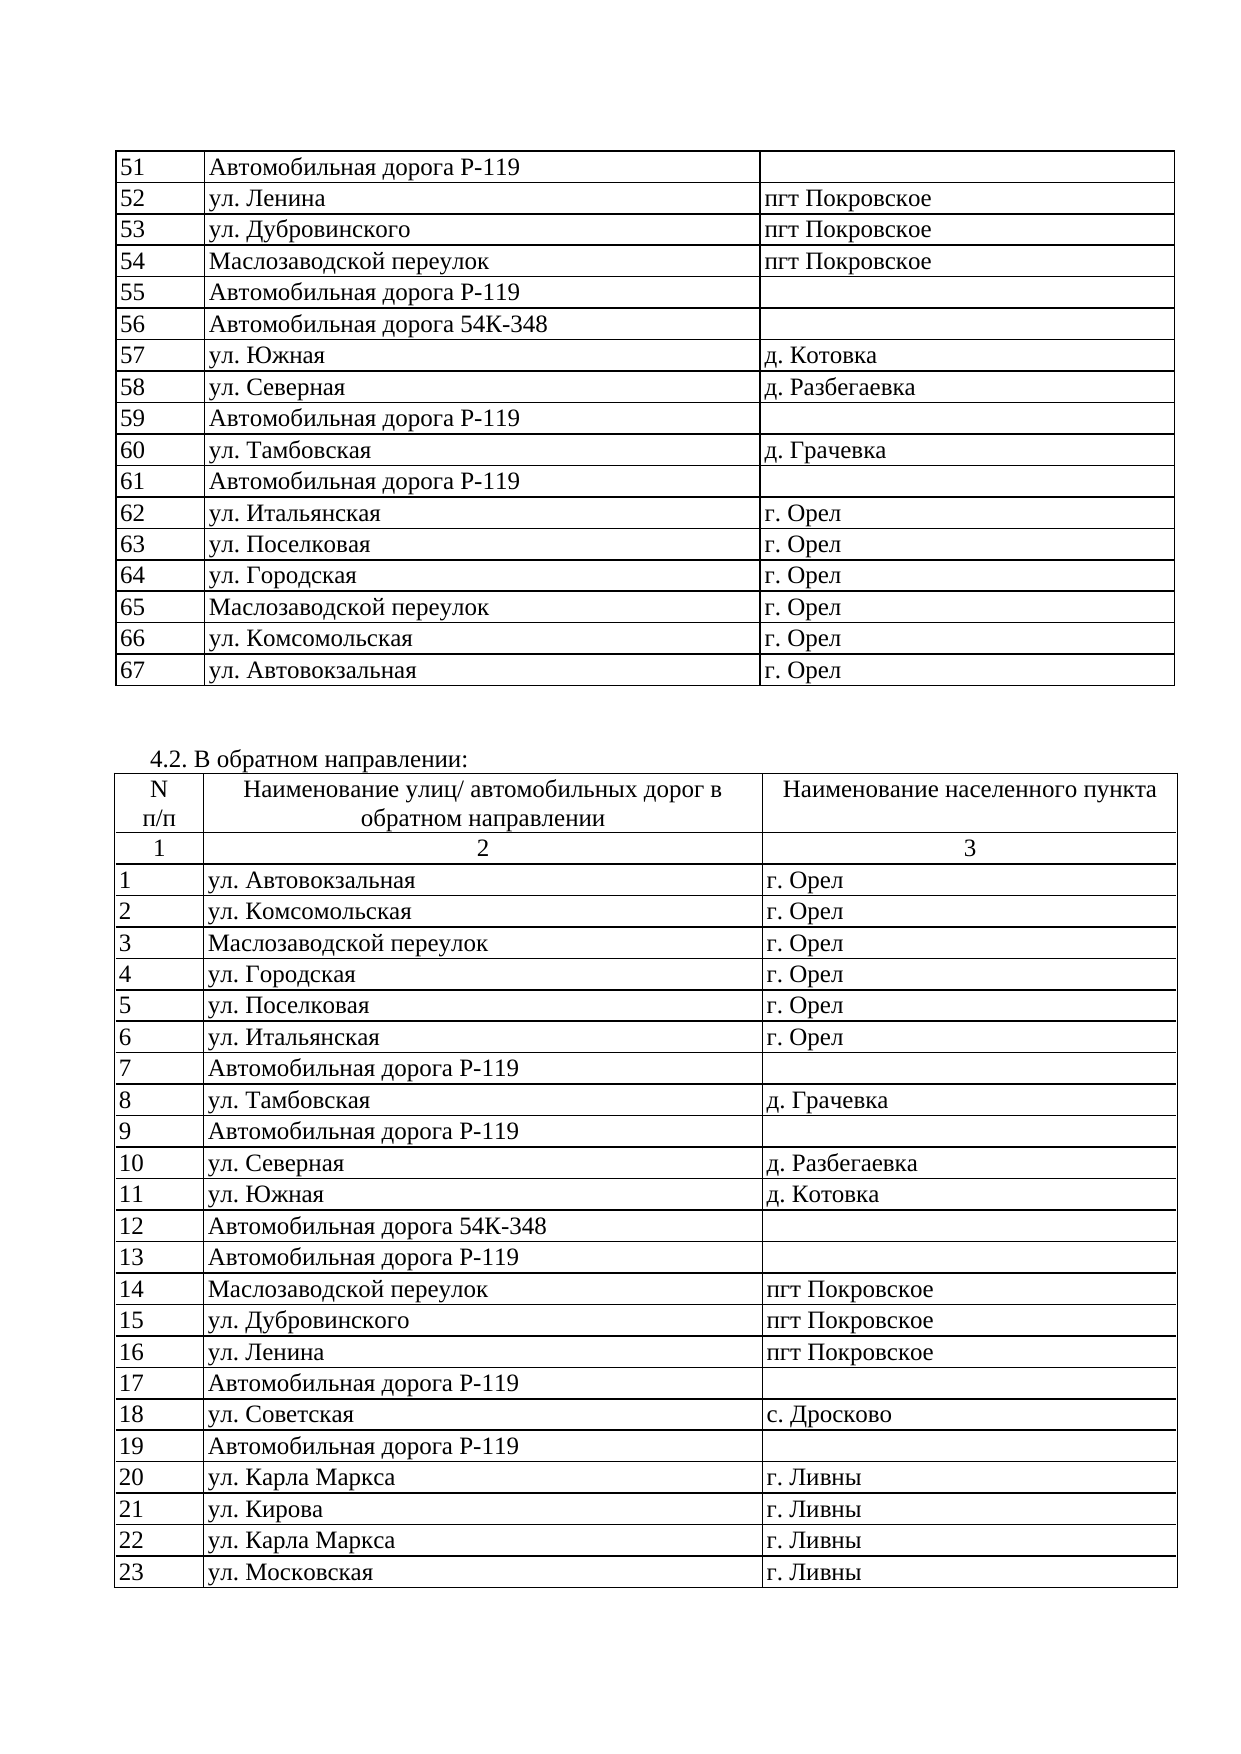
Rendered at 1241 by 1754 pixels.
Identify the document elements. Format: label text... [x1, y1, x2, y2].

table_cell 20 [115, 1462, 203, 1492]
table_cell Автомобильная дорога Р-119 [205, 403, 759, 433]
table_cell 5 [115, 990, 203, 1020]
table_cell Автомобильная дорога Р-119 [205, 152, 759, 181]
table_cell ул. Северная [205, 372, 759, 402]
table_cell пгт Покровское [761, 246, 1174, 276]
table_cell 58 [117, 372, 204, 402]
table_cell ул. Итальянская [205, 498, 759, 527]
table_cell [761, 466, 1174, 496]
table_cell 18 [115, 1399, 203, 1429]
table_cell Автомобильная дорога 54К-348 [205, 309, 759, 339]
table_cell 54 [117, 246, 204, 276]
table_cell 61 [117, 466, 204, 496]
table_cell ул. Итальянская [204, 1022, 762, 1052]
table_cell г. Орел [763, 1020, 1177, 1052]
table_cell [761, 309, 1174, 339]
table_cell 55 [117, 277, 204, 307]
table_cell ул. Поселковая [204, 991, 762, 1020]
table_cell ул. Московская [204, 1557, 762, 1587]
table_cell [761, 152, 1174, 181]
table_cell д. Котовка [763, 1178, 1177, 1209]
table_cell 14 [115, 1273, 203, 1303]
table_cell 59 [117, 403, 204, 433]
table_cell ул. Карла Маркса [204, 1525, 762, 1555]
table_cell 3 [763, 832, 1177, 863]
table_cell 15 [115, 1305, 203, 1335]
table_cell ул. Ленина [205, 183, 759, 213]
table_cell 1 [115, 864, 203, 894]
table_cell Маслозаводской переулок [204, 1274, 762, 1303]
table_cell ул. Городская [205, 561, 759, 590]
table_cell г. Орел [763, 926, 1177, 957]
table_cell Маслозаводской переулок [205, 592, 759, 622]
table_cell 23 [115, 1556, 203, 1587]
table_cell г. Орел [761, 529, 1174, 559]
table_cell г. Орел [761, 623, 1174, 653]
table_cell Маслозаводской переулок [204, 928, 762, 957]
table_cell 19 [115, 1430, 203, 1461]
table_cell [763, 1429, 1177, 1461]
table_cell 66 [117, 623, 204, 653]
table_cell ул. Автовокзальная [205, 655, 759, 685]
table_cell 17 [115, 1368, 203, 1398]
table_cell Автомобильная дорога Р-119 [205, 466, 759, 496]
table_cell 65 [117, 592, 204, 622]
table_cell 22 [115, 1525, 203, 1555]
table_cell Автомобильная дорога 54К-348 [204, 1211, 762, 1241]
table_cell г. Орел [763, 958, 1177, 989]
table_cell ул. Комсомольская [204, 896, 762, 926]
table_cell Автомобильная дорога Р-119 [204, 1431, 762, 1461]
table_cell [763, 1366, 1177, 1398]
table_cell [763, 1052, 1177, 1083]
table_cell ул. Северная [204, 1148, 762, 1178]
table_cell ул. Тамбовская [205, 435, 759, 464]
table_cell 60 [117, 435, 204, 464]
table_cell д. Котовка [761, 340, 1174, 370]
table_cell 63 [117, 529, 204, 559]
table_cell ул. Дубровинского [205, 215, 759, 244]
table_cell ул. Автовокзальная [204, 865, 762, 894]
table_cell Автомобильная дорога Р-119 [204, 1116, 762, 1146]
table_cell 7 [115, 1053, 203, 1083]
table_cell ул. Дубровинского [204, 1305, 762, 1335]
table_cell г. Ливны [763, 1555, 1177, 1587]
table_cell 57 [117, 340, 204, 370]
table_cell 13 [115, 1242, 203, 1272]
table_cell 2 [115, 896, 203, 926]
table_cell д. Разбегаевка [763, 1146, 1177, 1178]
table_cell г. Орел [761, 655, 1174, 685]
table_cell 3 [115, 927, 203, 957]
table_header Наименование улиц/ автомобильных дорог в обратном направлении [204, 774, 762, 832]
table_cell 64 [117, 561, 204, 590]
table_cell 56 [117, 309, 204, 339]
table_cell 9 [115, 1116, 203, 1146]
table_cell [763, 1115, 1177, 1146]
table_cell ул. Южная [204, 1179, 762, 1209]
table_cell 1 [115, 833, 203, 863]
table_cell ул. Поселковая [205, 529, 759, 559]
table_cell г. Ливны [763, 1461, 1177, 1492]
table_cell г. Ливны [763, 1492, 1177, 1524]
table_cell [763, 1241, 1177, 1272]
table_cell ул. Карла Маркса [204, 1462, 762, 1492]
table_cell 2 [204, 833, 762, 863]
table_cell ул. Городская [204, 959, 762, 989]
table_cell 51 [117, 152, 204, 181]
table_cell 53 [117, 215, 204, 244]
table_cell ул. Кирова [204, 1494, 762, 1524]
table_cell д. Грачевка [761, 435, 1174, 464]
table_cell ул. Ленина [204, 1337, 762, 1366]
table_cell г. Ливны [763, 1524, 1177, 1555]
table_cell Автомобильная дорога Р-119 [205, 277, 759, 307]
table_cell ул. Комсомольская [205, 623, 759, 653]
table_cell пгт Покровское [763, 1304, 1177, 1335]
table_cell пгт Покровское [763, 1272, 1177, 1303]
table_cell 16 [115, 1336, 203, 1366]
table_cell ул. Южная [205, 340, 759, 370]
table_cell пгт Покровское [763, 1335, 1177, 1366]
table_cell г. Орел [763, 895, 1177, 926]
table_cell 12 [115, 1210, 203, 1241]
table_cell г. Орел [761, 592, 1174, 622]
table_cell 52 [117, 183, 204, 213]
table_cell 8 [115, 1084, 203, 1115]
table_cell 11 [115, 1179, 203, 1209]
table_cell Маслозаводской переулок [205, 246, 759, 276]
table_cell 4 [115, 959, 203, 989]
table_cell пгт Покровское [761, 215, 1174, 244]
table_cell г. Орел [763, 989, 1177, 1020]
table_cell г. Орел [763, 863, 1177, 894]
text 4.2. В обратном направлении: [150, 744, 1090, 773]
table_cell 67 [117, 655, 204, 685]
table_header Наименование населенного пункта [763, 774, 1177, 832]
table_cell [763, 1209, 1177, 1241]
table_cell ул. Советская [204, 1400, 762, 1429]
table_cell 62 [117, 498, 204, 527]
table_cell [761, 403, 1174, 433]
table_cell г. Орел [761, 561, 1174, 590]
table_cell г. Орел [761, 498, 1174, 527]
table_header N п/п [115, 774, 203, 832]
table_cell д. Грачевка [763, 1083, 1177, 1115]
table_cell пгт Покровское [761, 183, 1174, 213]
table_cell Автомобильная дорога Р-119 [204, 1242, 762, 1272]
table_cell д. Разбегаевка [761, 372, 1174, 402]
table_cell с. Дросково [763, 1398, 1177, 1429]
table_cell ул. Тамбовская [204, 1085, 762, 1115]
table_cell 10 [115, 1147, 203, 1178]
table_cell [761, 277, 1174, 307]
table_cell Автомобильная дорога Р-119 [204, 1053, 762, 1083]
table_cell 6 [115, 1021, 203, 1052]
table_cell Автомобильная дорога Р-119 [204, 1368, 762, 1398]
table_cell 21 [115, 1493, 203, 1524]
